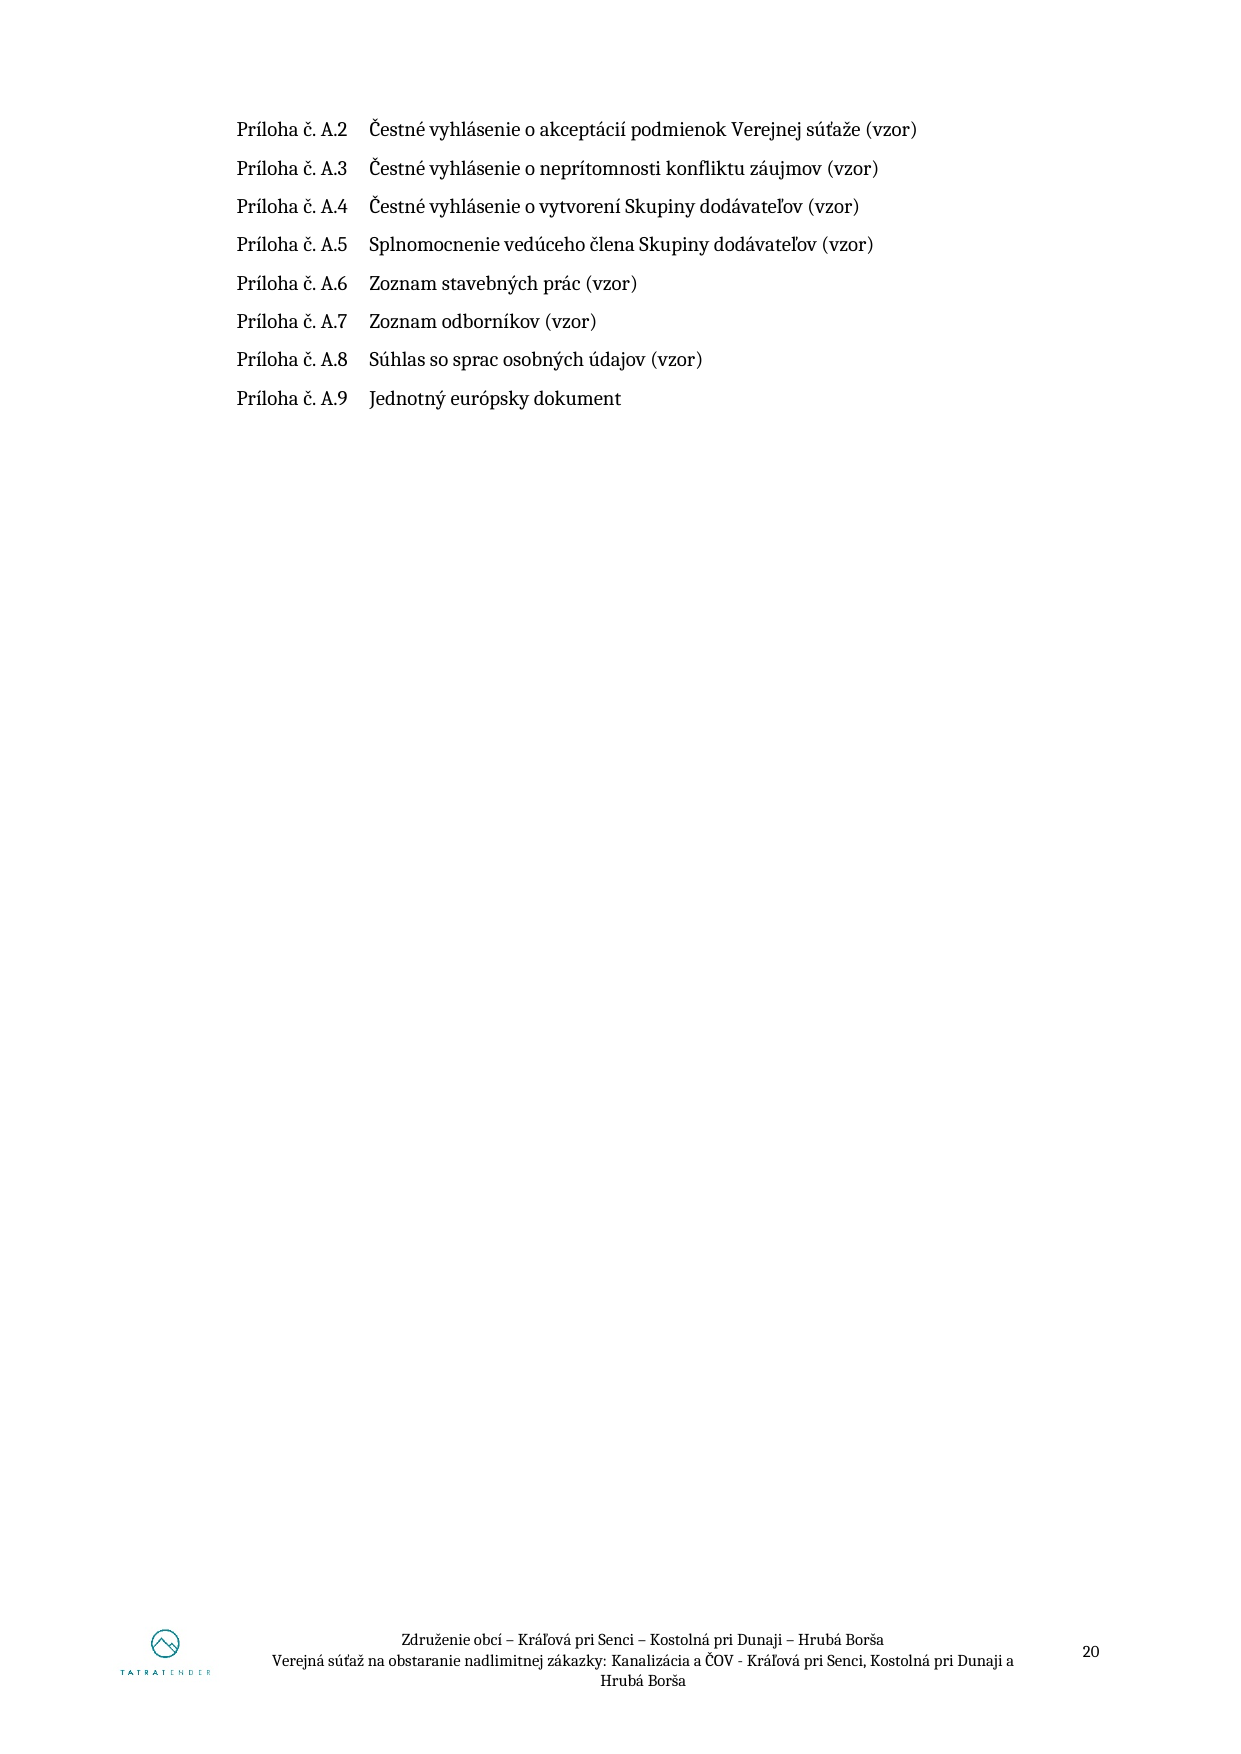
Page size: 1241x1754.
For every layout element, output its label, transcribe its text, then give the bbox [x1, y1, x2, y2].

text Príloha č. A.9 Jednotný európsky dokument [236, 386, 1093, 410]
text Príloha č. A.5 Splnomocnenie vedúceho člena Skupiny dodávateľov (vzor) [236, 233, 1093, 257]
text Príloha č. A.6 Zoznam stavebných prác (vzor) [236, 271, 1093, 295]
text Príloha č. A.4 Čestné vyhlásenie o vytvorení Skupiny dodávateľov (vzor) [236, 195, 1093, 219]
text Príloha č. A.8 Súhlas so sprac osobných údajov (vzor) [236, 348, 1093, 372]
picture [99, 1605, 231, 1699]
text Príloha č. A.7 Zoznam odborníkov (vzor) [236, 310, 1093, 334]
text Príloha č. A.3 Čestné vyhlásenie o neprítomnosti konfliktu záujmov (vzor) [236, 156, 1093, 180]
text Príloha č. A.2 Čestné vyhlásenie o akceptácií podmienok Verejnej súťaže (vzor) [236, 118, 1093, 142]
